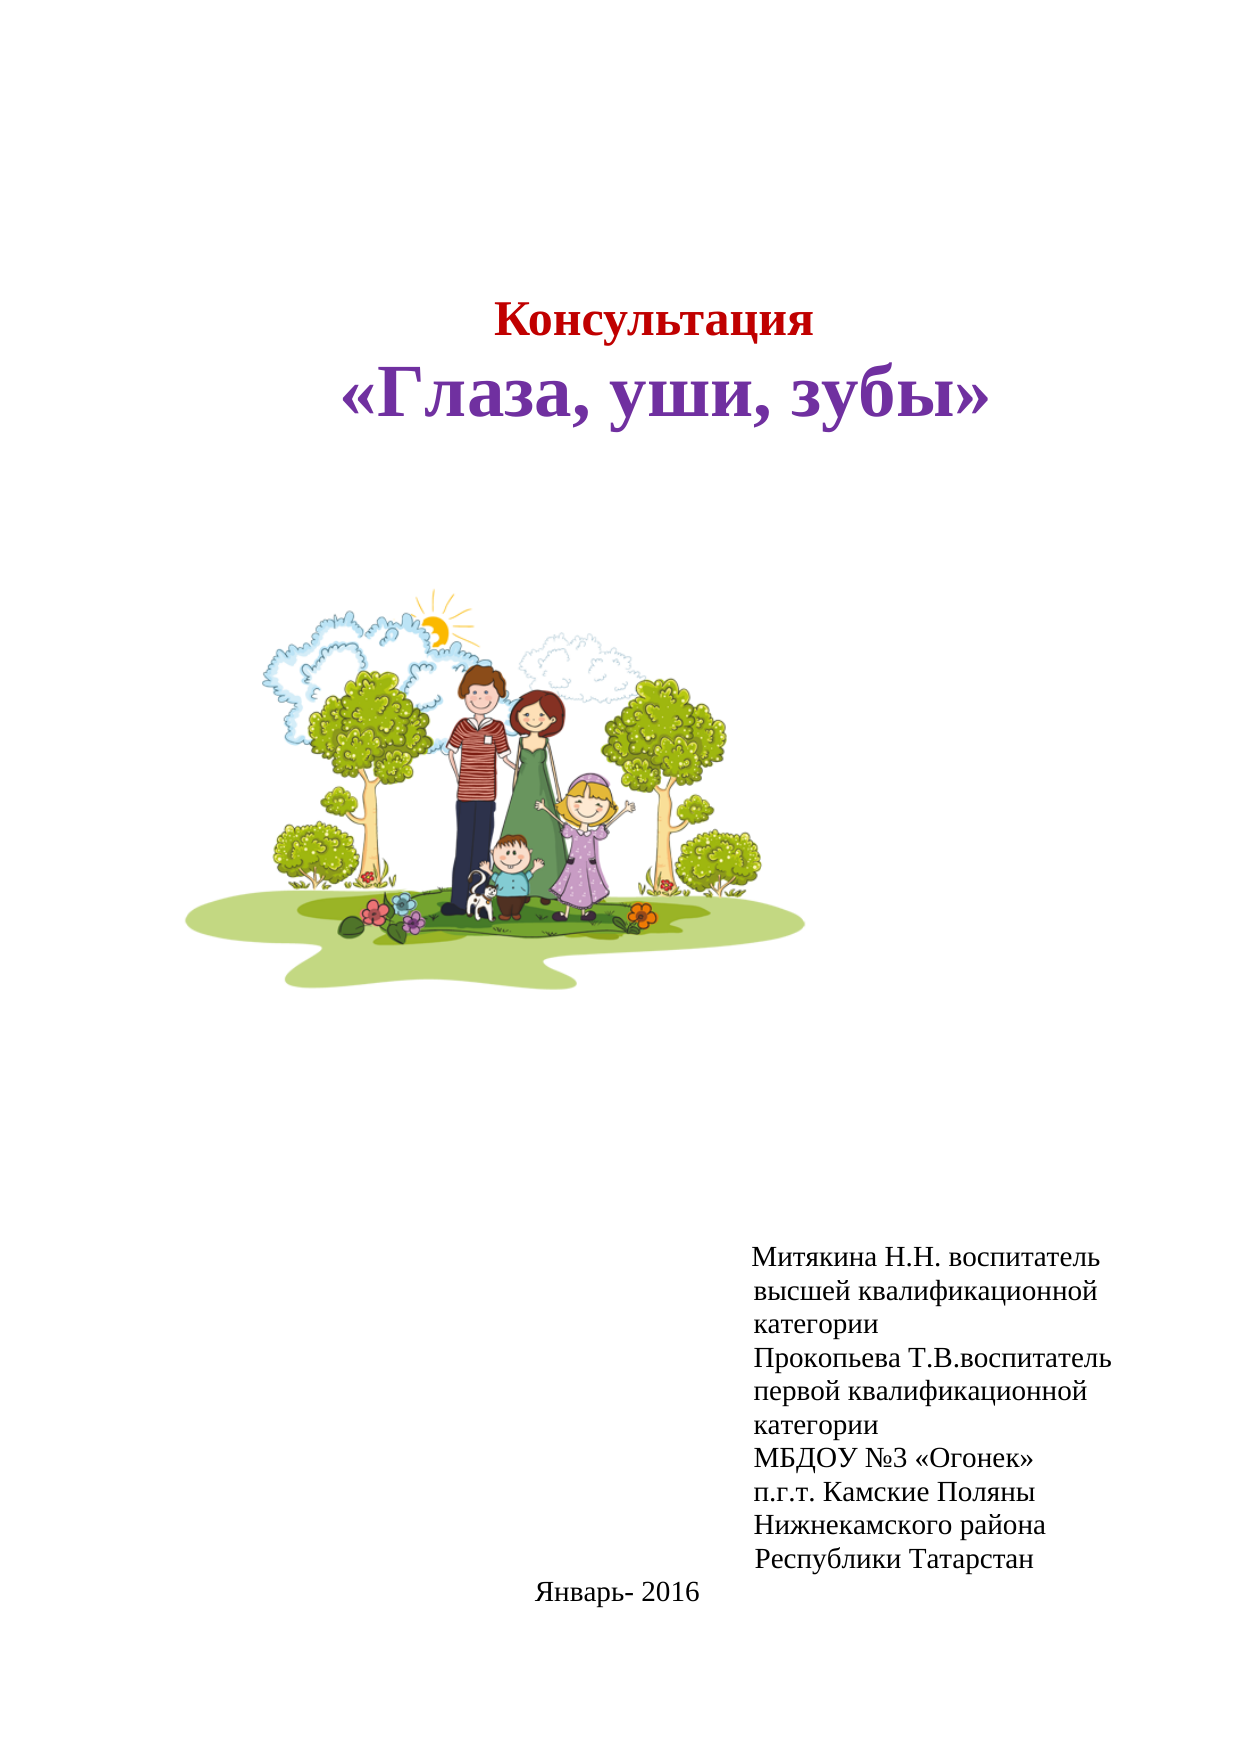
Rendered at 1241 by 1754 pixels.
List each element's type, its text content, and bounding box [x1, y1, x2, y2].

text первой квалификационной [177, 1373, 1152, 1407]
text Прокопьева Т.В.воспитатель [177, 1340, 1152, 1373]
text Республики Татарстан [177, 1541, 1152, 1574]
text Январь- 2016 [177, 1574, 1152, 1608]
picture [177, 558, 995, 1163]
text категории [177, 1407, 1152, 1440]
text МБДОУ №3 «Огонек» [177, 1440, 1152, 1474]
text высшей квалификационной [177, 1273, 1152, 1306]
text Митякина Н.Н. воспитатель [177, 1239, 1152, 1273]
text «Глаза, уши, зубы» [177, 347, 1152, 433]
text Нижнекамского района [177, 1507, 1152, 1541]
text категории [177, 1306, 1152, 1340]
text п.г.т. Камские Поляны [177, 1474, 1152, 1507]
text Консультация [177, 289, 1152, 347]
